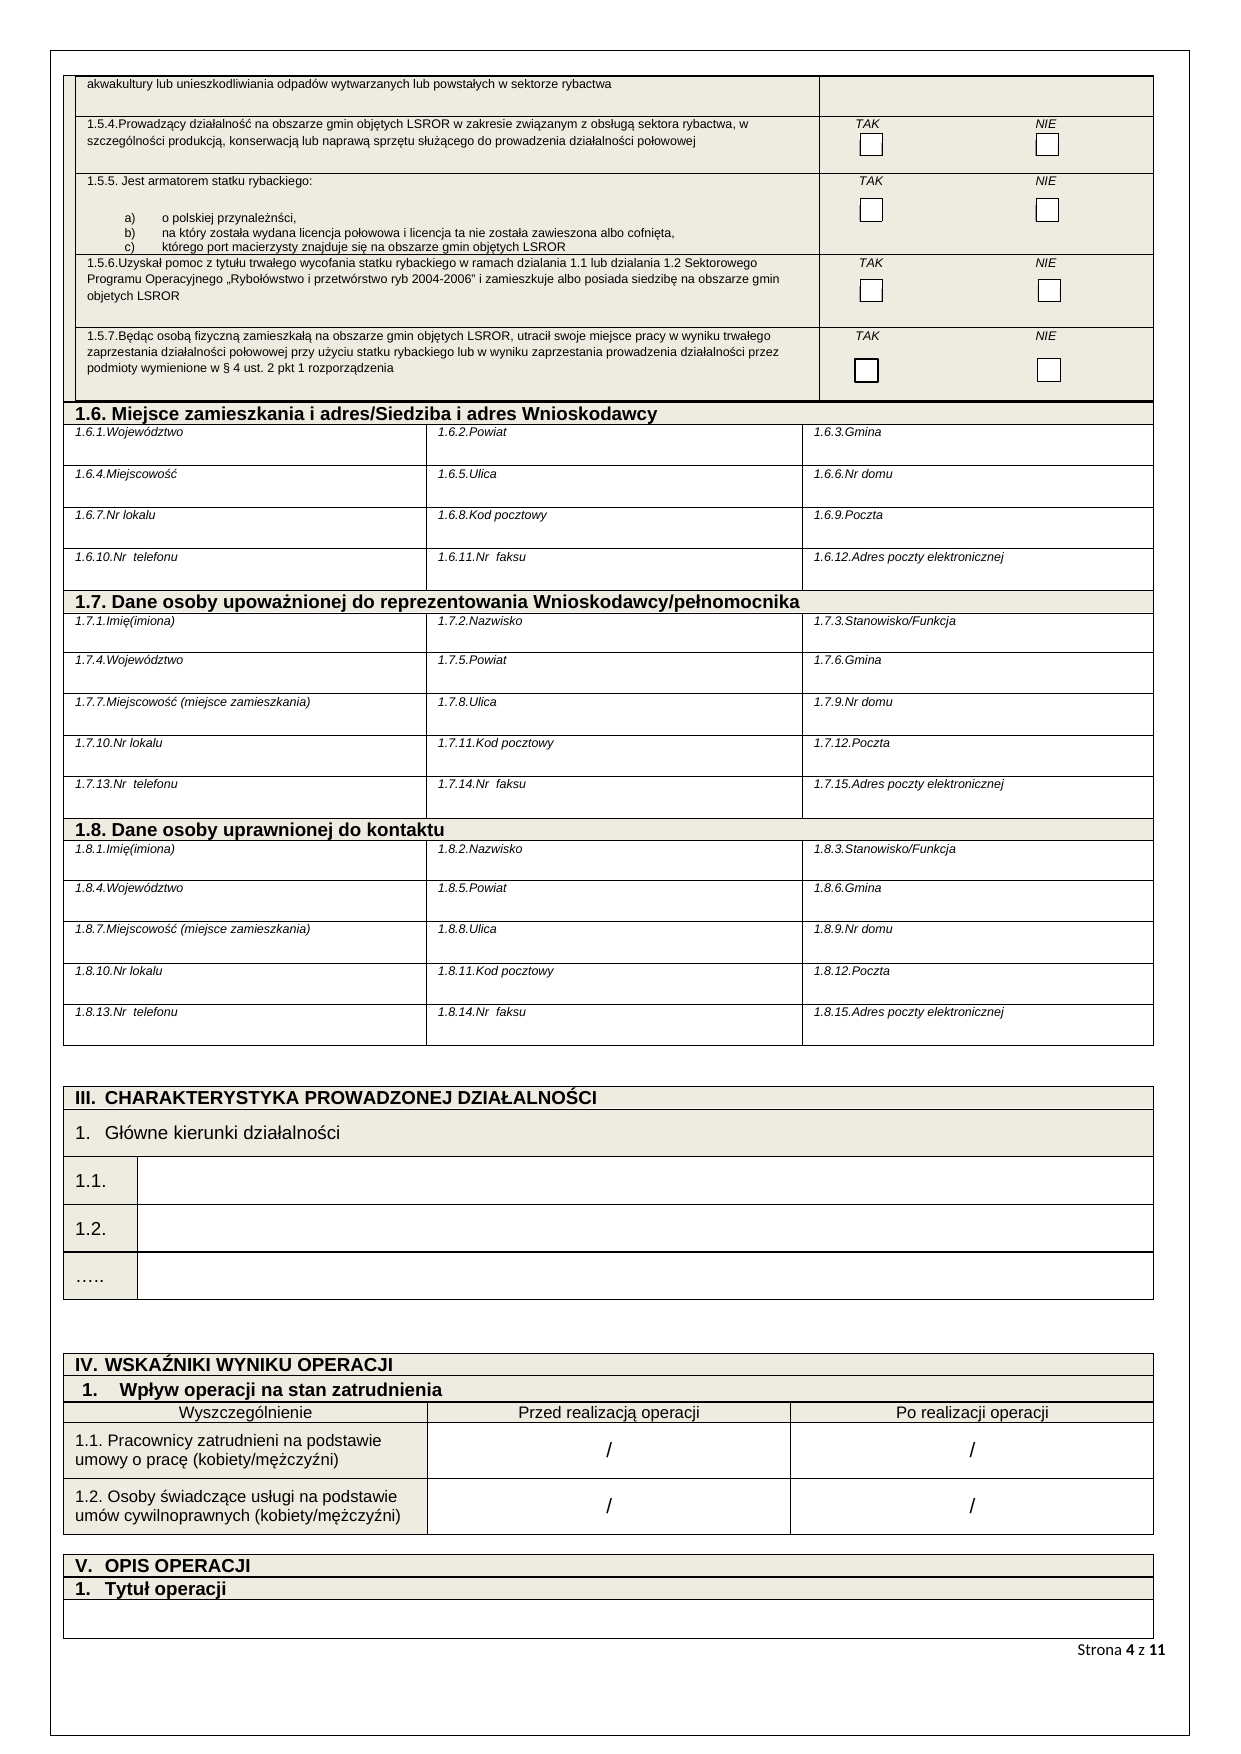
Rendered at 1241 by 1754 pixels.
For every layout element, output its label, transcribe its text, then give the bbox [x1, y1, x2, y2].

table_cell 1.8.5.Powiat [427, 881, 802, 921]
table_cell 1.8.2.Nazwisko [427, 841, 802, 879]
table_cell 1.7.4.Województwo [64, 653, 426, 693]
table_cell 1.8.12.Poczta [803, 964, 1153, 1004]
table_cell 1.2. Osoby świadczące usługi na podstawie umów cywilnoprawnych (kobiety/mężczyźni) [64, 1479, 427, 1534]
table_cell [138, 1253, 1153, 1299]
table_cell / [428, 1423, 790, 1478]
table_cell 1.7.6.Gmina [803, 653, 1153, 693]
table_cell 1.6.5.Ulica [427, 466, 802, 507]
table_cell Po realizacji operacji [791, 1403, 1153, 1422]
table_cell 1.7.12.Poczta [803, 736, 1153, 776]
table_cell 1.7.8.Ulica [427, 694, 802, 735]
table_cell 1.2. [64, 1205, 137, 1251]
table_cell 1.8.14.Nr faksu [427, 1005, 802, 1045]
table_cell 1.6.10.Nr telefonu [64, 549, 426, 590]
table_cell 1.7. Dane osoby upoważnionej do reprezentowania Wnioskodawcy/pełnomocnika [64, 591, 1153, 612]
table_cell 1.6.1.Województwo [64, 425, 426, 465]
table_cell 1.6.11.Nr faksu [427, 549, 802, 590]
table_cell 1.8.11.Kod pocztowy [427, 964, 802, 1004]
table_cell Główne kierunki działalności [64, 1110, 1153, 1156]
table_cell Wpływ operacji na stan zatrudnienia [64, 1376, 1153, 1401]
table_cell 1.7.13.Nr telefonu [64, 777, 426, 818]
table_cell 1.6.9.Poczta [803, 508, 1153, 548]
table_cell 1.8.10.Nr lokalu [64, 964, 426, 1004]
table_cell / [791, 1479, 1153, 1534]
table_cell 1.6. Miejsce zamieszkania i adres/Siedziba i adres Wnioskodawcy [64, 403, 1153, 424]
table_cell 1.6.2.Powiat [427, 425, 802, 465]
table_cell [138, 1157, 1153, 1204]
table_cell 1.7.10.Nr lokalu [64, 736, 426, 776]
table_cell Wyszczególnienie [64, 1403, 427, 1422]
table_cell 1.8.1.Imię(imiona) [64, 841, 426, 879]
table_cell 1.8.4.Województwo [64, 881, 426, 921]
table_cell 1.8.8.Ulica [427, 922, 802, 962]
table_cell 1.8.13.Nr telefonu [64, 1005, 426, 1045]
table_cell 1.6.3.Gmina [803, 425, 1153, 465]
table_cell 1.7.3.Stanowisko/Funkcja [803, 614, 1153, 652]
table_cell 1.7.14.Nr faksu [427, 777, 802, 818]
table_cell 1.1. Pracownicy zatrudnieni na podstawie umowy o pracę (kobiety/mężczyźni) [64, 1423, 427, 1478]
table_cell Tytuł operacji [64, 1578, 1153, 1599]
table_cell 1.6.6.Nr domu [803, 466, 1153, 507]
table_cell 1.7.15.Adres poczty elektronicznej [803, 777, 1153, 818]
table_cell [138, 1205, 1153, 1251]
table_cell Przed realizacją operacji [428, 1403, 790, 1422]
table_cell 1.8.6.Gmina [803, 881, 1153, 921]
table_cell 1.8.7.Miejscowość (miejsce zamieszkania) [64, 922, 426, 962]
table_cell 1.8. Dane osoby uprawnionej do kontaktu [64, 819, 1153, 840]
table_cell 1.7.5.Powiat [427, 653, 802, 693]
table_cell 1.6.12.Adres poczty elektronicznej [803, 549, 1153, 590]
table_cell 1.6.4.Miejscowość [64, 466, 426, 507]
table_cell 1.8.3.Stanowisko/Funkcja [803, 841, 1153, 879]
table_cell 1.7.9.Nr domu [803, 694, 1153, 735]
table_header WSKAŹNIKI WYNIKU OPERACJI [64, 1354, 1153, 1375]
table_cell 1.7.2.Nazwisko [427, 614, 802, 652]
table_cell / [428, 1479, 790, 1534]
table_cell 1.1. [64, 1157, 137, 1204]
table_header CHARAKTERYSTYKA PROWADZONEJ DZIAŁALNOŚCI [64, 1087, 1153, 1108]
table_cell 1.7.1.Imię(imiona) [64, 614, 426, 652]
table_cell 1.8.15.Adres poczty elektronicznej [803, 1005, 1153, 1045]
table_cell [64, 1600, 1153, 1638]
table_cell ….. [64, 1253, 137, 1299]
table_header OPIS OPERACJI [64, 1555, 1153, 1576]
table_cell 1.6.7.Nr lokalu [64, 508, 426, 548]
table_cell / [791, 1423, 1153, 1478]
table_cell 1.8.9.Nr domu [803, 922, 1153, 962]
table_cell 1.7.11.Kod pocztowy [427, 736, 802, 776]
table_cell 1.7.7.Miejscowość (miejsce zamieszkania) [64, 694, 426, 735]
table_cell 1.6.8.Kod pocztowy [427, 508, 802, 548]
